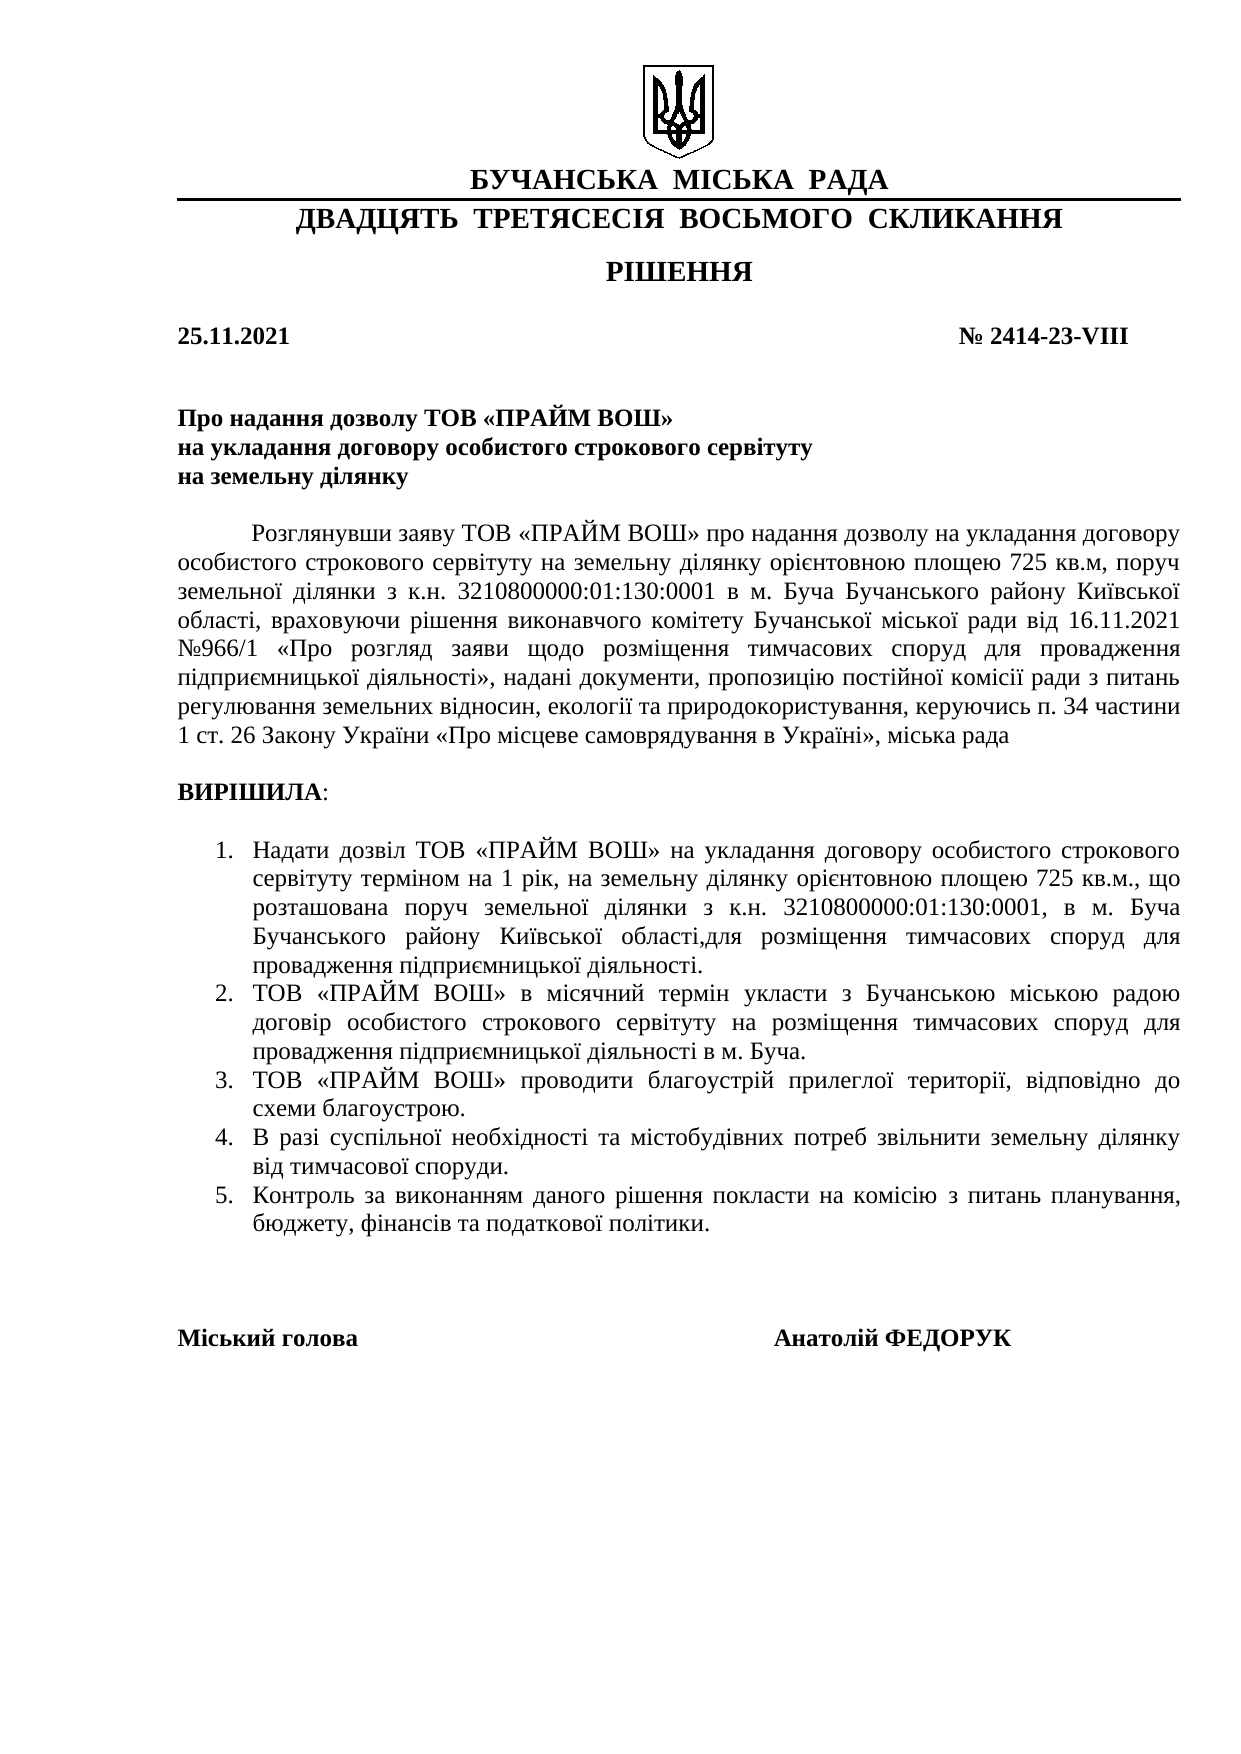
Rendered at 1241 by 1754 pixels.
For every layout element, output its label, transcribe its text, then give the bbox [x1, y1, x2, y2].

text на укладання договору особистого строкового сервітуту [177, 432, 1181, 461]
text ДВАДЦЯТЬ ТРЕТЯСЕСІЯ ВОСЬМОГО СКЛИКАННЯ [177, 201, 1181, 234]
text на земельну ділянку [177, 461, 1181, 490]
list ТОВ «ПРАЙМ ВОШ» в місячний термін укласти з Бучанською міською радою договір особистого строкового сервітуту на розміщення тимчасових споруд для провадження підприємницької діяльності в м. Буча. [215, 978, 1181, 1065]
list В разі суспільної необхідності та містобудівних потреб звільнити земельну ділянку від тимчасової споруди. [215, 1122, 1181, 1180]
text ВИРІШИЛА: [177, 777, 1181, 806]
text БУЧАНСЬКА МІСЬКА РАДА [177, 162, 1181, 198]
list ТОВ «ПРАЙМ ВОШ» проводити благоустрій прилеглої території, відповідно до схеми благоустрою. [215, 1065, 1181, 1122]
text Міський голова Анатолій ФЕДОРУК [177, 1323, 1181, 1352]
list Контроль за виконанням даного рішення покласти на комісію з питань планування, бюджету, фінансів та податкової політики. [215, 1180, 1181, 1237]
text 25.11.2021 № 2414-23-VІІІ [177, 321, 1181, 349]
text РІШЕННЯ [177, 254, 1181, 287]
text Розглянувши заяву ТОВ «ПРАЙМ ВОШ» про надання дозволу на укладання договору особистого строкового сервітуту на земельну ділянку орієнтовною площею 725 кв.м, поруч земельної ділянки з к.н. 3210800000:01:130:0001 в м. Буча Бучанського району Київської області, враховуючи рішення виконавчого комітету Бучанської міської ради від 16.11.2021 №966/1 «Про розгляд заяви щодо розміщення тимчасових споруд для провадження підприємницької діяльності», надані документи, пропозицію постійної комісії ради з питань регулювання земельних відносин, екології та природокористування, керуючись п. 34 частини 1 ст. 26 Закону України «Про місцеве самоврядування в Україні», міська рада [177, 518, 1181, 748]
list Надати дозвіл ТОВ «ПРАЙМ ВОШ» на укладання договору особистого строкового сервітуту терміном на 1 рік, на земельну ділянку орієнтовною площею 725 кв.м., що розташована поруч земельної ділянки з к.н. 3210800000:01:130:0001, в м. Буча Бучанського району Київської області,для розміщення тимчасових споруд для провадження підприємницької діяльності. [215, 835, 1181, 978]
text Про надання дозволу ТОВ «ПРАЙМ ВОШ» [177, 403, 1181, 432]
